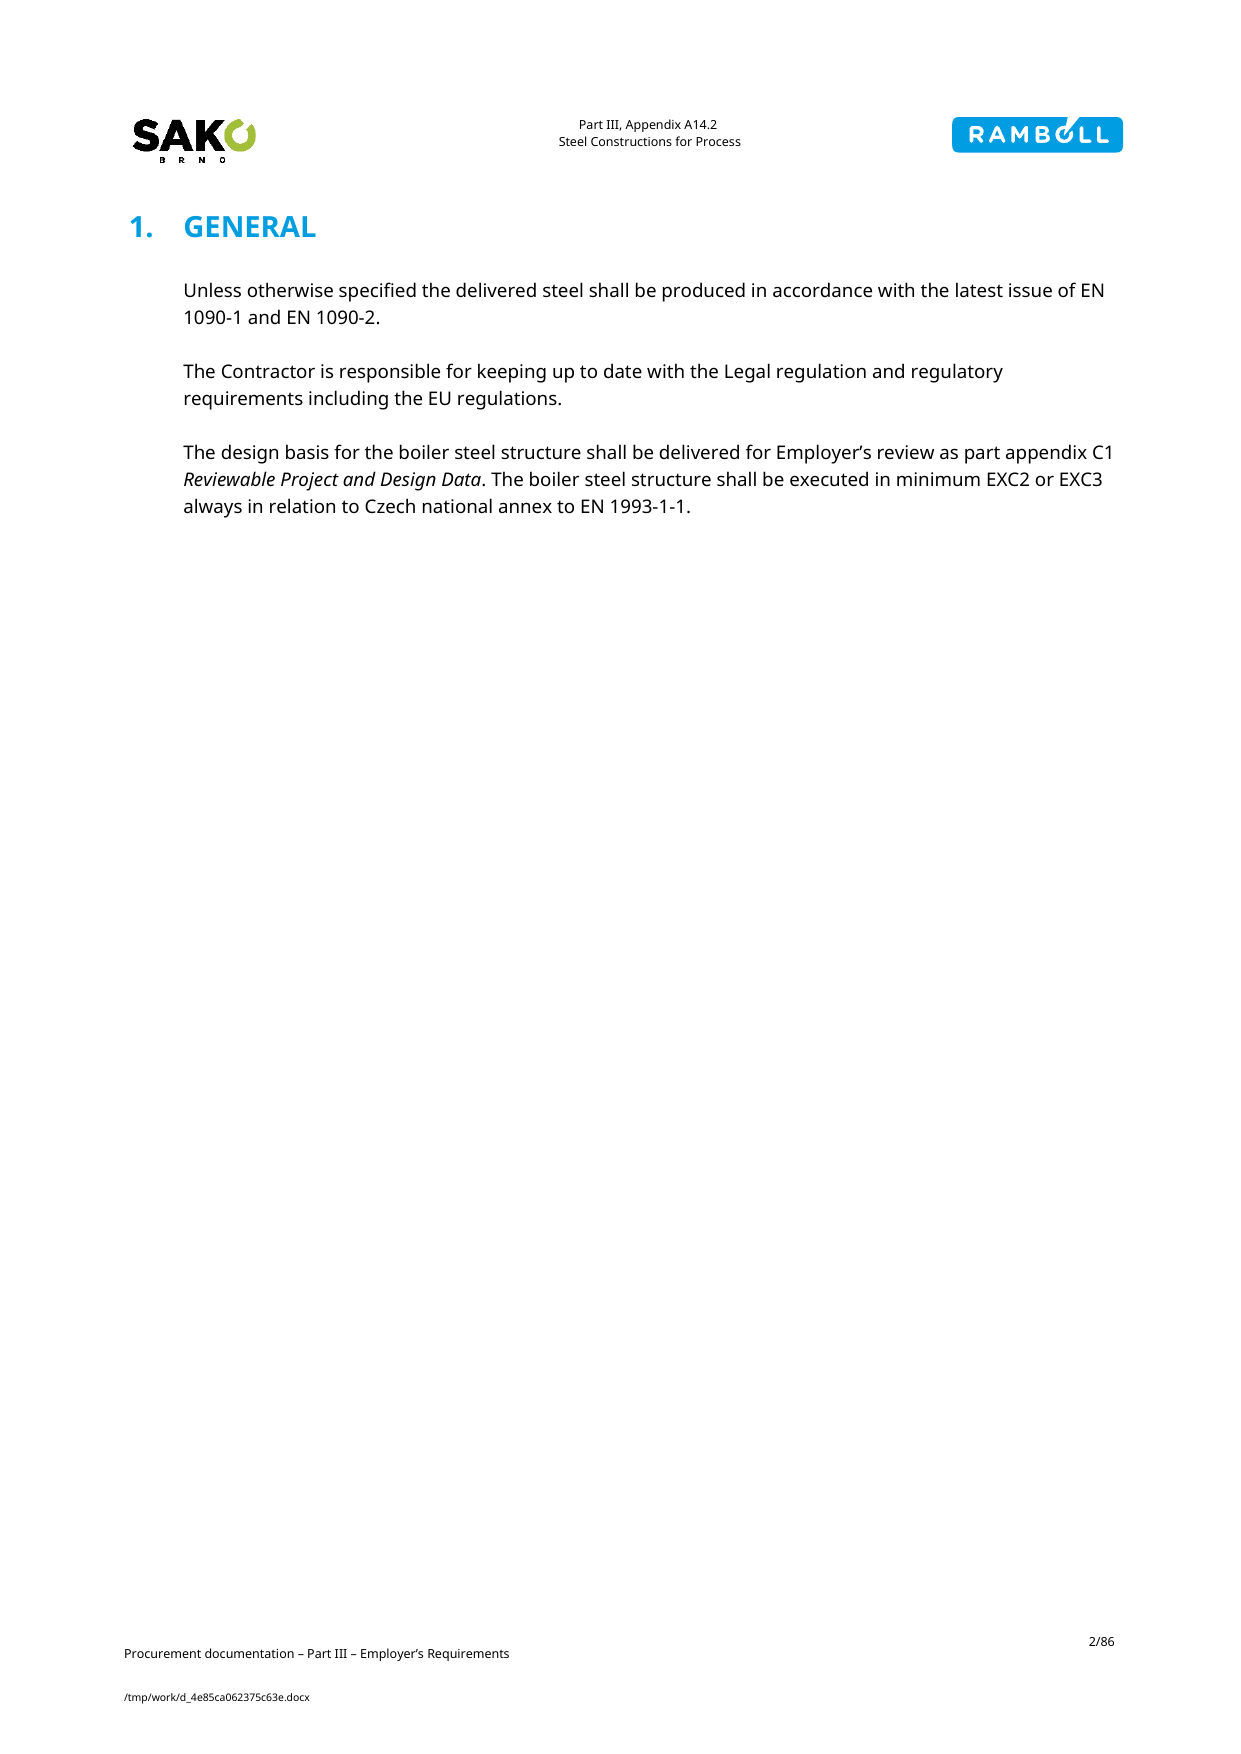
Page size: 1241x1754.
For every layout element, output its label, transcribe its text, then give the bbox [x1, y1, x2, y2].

text The Contractor is responsible for keeping up to date with the Legal regulation and regulatory requirements including the EU regulations. [183, 357, 1116, 411]
subtitle General [153, 207, 1116, 246]
picture [132, 119, 256, 163]
text Unless otherwise specified the delivered steel shall be produced in accordance with the latest issue of EN 1090-1 and EN 1090-2. [183, 276, 1116, 330]
text The design basis for the boiler steel structure shall be delivered for Employer’s review as part appendix C1 Reviewable Project and Design Data. The boiler steel structure shall be executed in minimum EXC2 or EXC3 always in relation to Czech national annex to EN 1993-1-1. [183, 438, 1116, 519]
